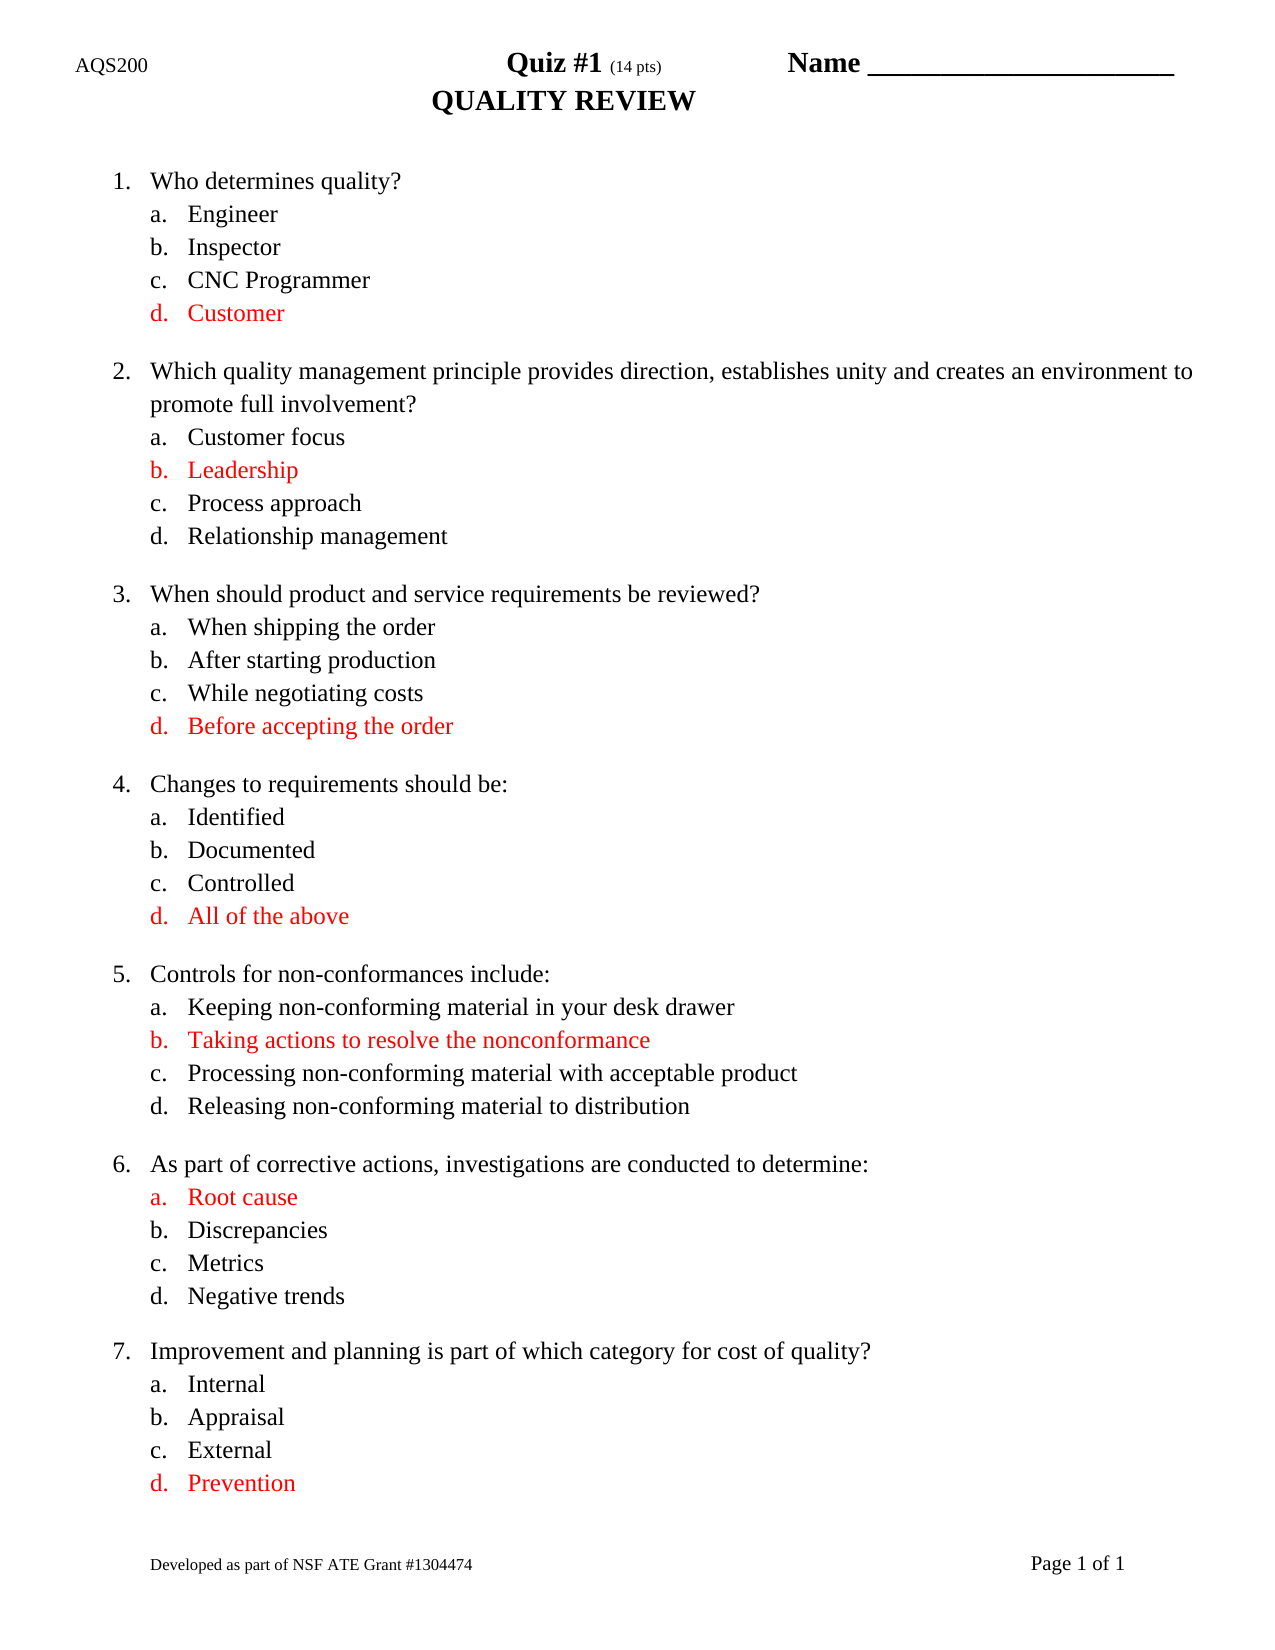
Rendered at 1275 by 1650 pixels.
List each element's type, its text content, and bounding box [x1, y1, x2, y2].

list Who determines quality? [112, 166, 1200, 195]
list Discrepancies [150, 1215, 1200, 1244]
list When shipping the order [150, 612, 1200, 641]
list Inspector [150, 232, 1200, 261]
list Prevention [150, 1468, 1200, 1497]
list Keeping non-conforming material in your desk drawer [150, 992, 1200, 1021]
list Customer focus [150, 422, 1200, 451]
list Metrics [150, 1248, 1200, 1277]
list While negotiating costs [150, 678, 1200, 707]
list Engineer [150, 199, 1200, 228]
list All of the above [150, 901, 1200, 930]
list As part of corrective actions, investigations are conducted to determine: [112, 1149, 1200, 1178]
list Processing non-conforming material with acceptable product [150, 1058, 1200, 1087]
list Internal [150, 1369, 1200, 1398]
list External [150, 1435, 1200, 1464]
list CNC Programmer [150, 266, 1200, 294]
list Identified [150, 802, 1200, 831]
list Appraisal [150, 1402, 1200, 1431]
list Relationship management [150, 521, 1200, 550]
list After starting production [150, 645, 1200, 674]
list Improvement and planning is part of which category for cost of quality? [112, 1336, 1200, 1365]
list Controls for non-conformances include: [112, 959, 1200, 988]
list Releasing non-conforming material to distribution [150, 1091, 1200, 1120]
list Controlled [150, 868, 1200, 897]
list Documented [150, 835, 1200, 864]
list Customer [150, 298, 1200, 327]
list When should product and service requirements be reviewed? [112, 579, 1200, 608]
list Changes to requirements should be: [112, 769, 1200, 798]
list Negative trends [150, 1281, 1200, 1310]
list Root cause [150, 1182, 1200, 1211]
list Leadership [150, 455, 1200, 484]
list Process approach [150, 488, 1200, 517]
list Which quality management principle provides direction, establishes unity and creates an environment to promote full involvement? [112, 356, 1200, 418]
list Taking actions to resolve the nonconformance [150, 1025, 1200, 1054]
list Before accepting the order [150, 711, 1200, 740]
